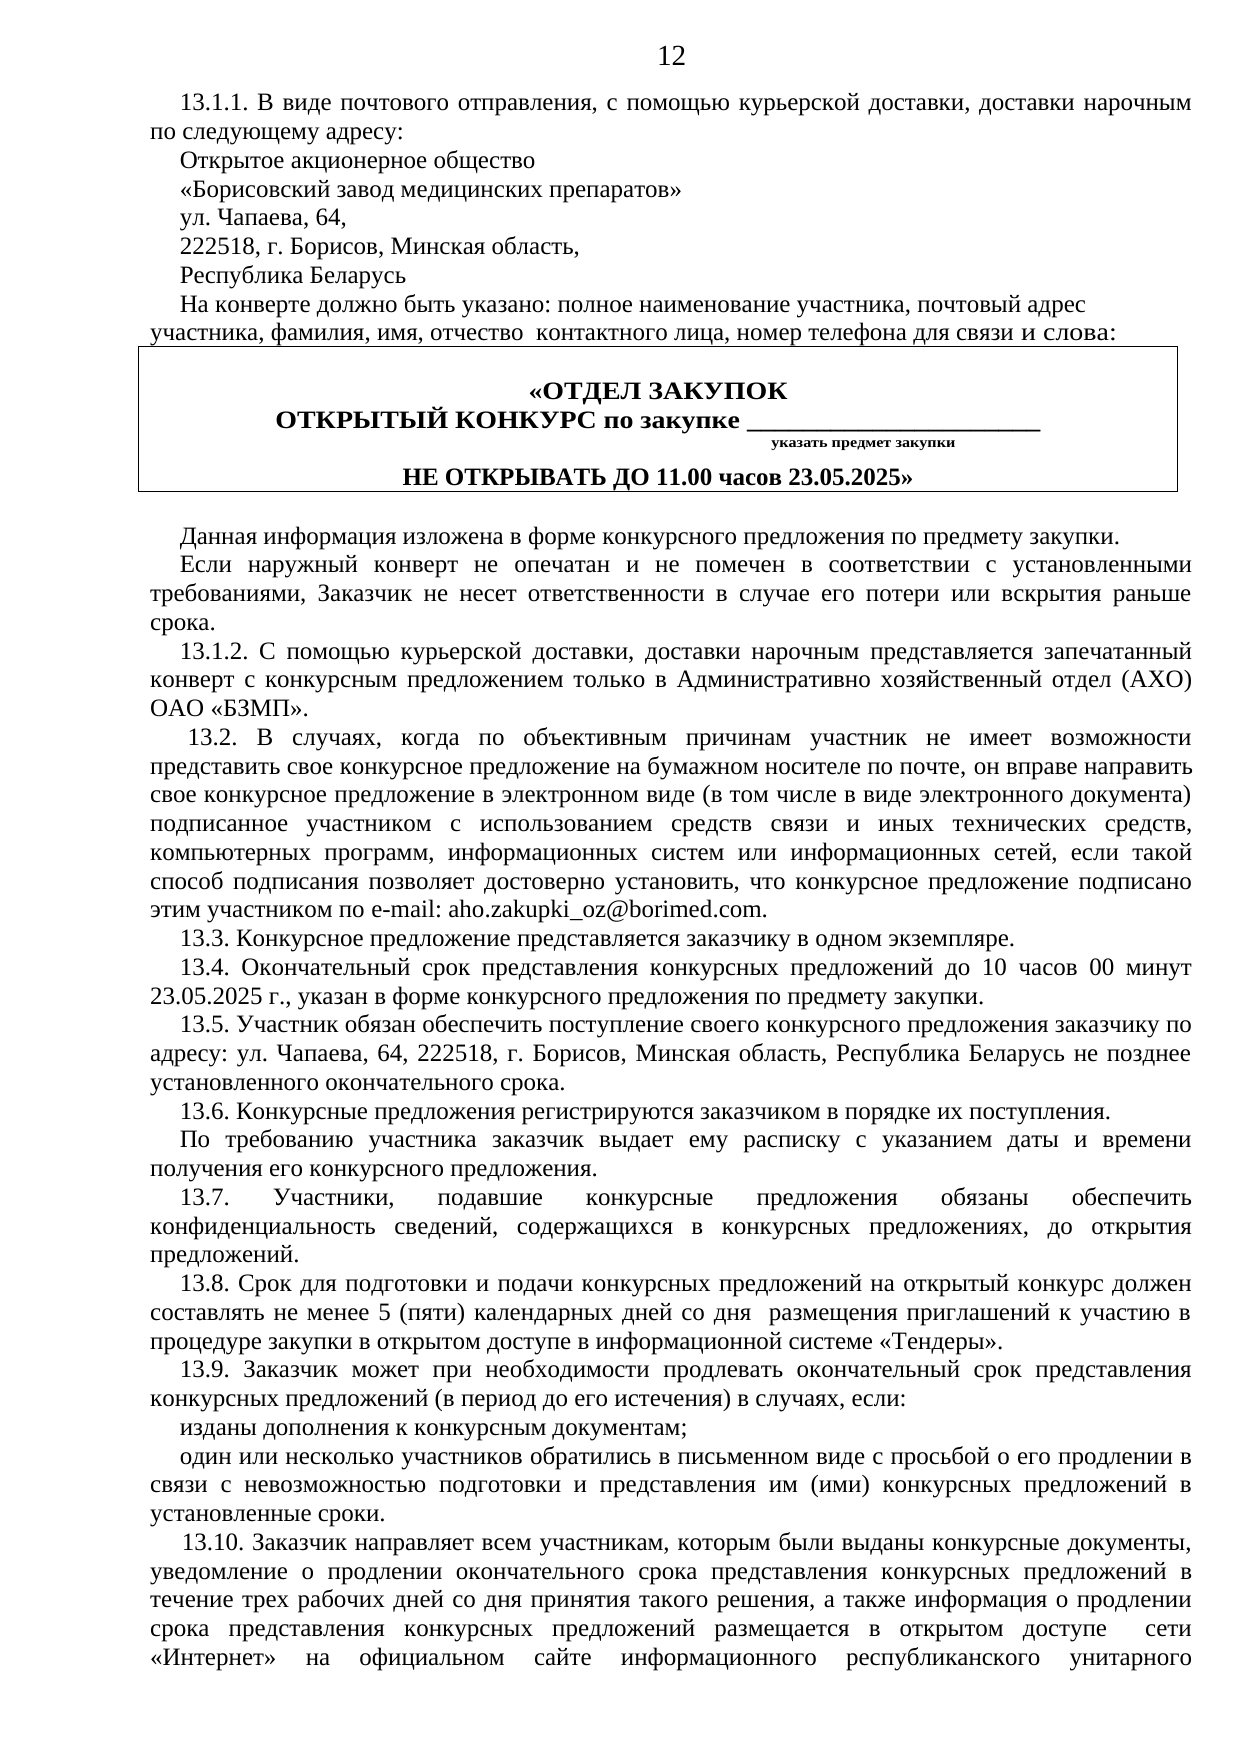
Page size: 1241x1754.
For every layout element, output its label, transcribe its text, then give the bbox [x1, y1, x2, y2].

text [150, 1527, 1193, 1671]
text один или несколько участников обратились в письменном виде с просьбой о его продлении в связи с невозможностью подготовки и представления им (ими) конкурсных предложений в установленные сроки. [150, 1441, 1193, 1527]
text 13.1.2. С помощью курьерской доставки, доставки нарочным представляется запечатанный конверт с конкурсным предложением только в Административно хозяйственный отдел (АХО) ОАО «БЗМП». [150, 636, 1193, 722]
text «Борисовский завод медицинских препаратов» [150, 174, 1193, 202]
text По требованию участника заказчик выдает ему расписку с указанием даты и времени получения его конкурсного предложения. [150, 1124, 1193, 1182]
text 13.7. Участники, подавшие конкурсные предложения обязаны обеспечить конфиденциальность сведений, содержащихся в конкурсных предложениях, до открытия предложений. [150, 1182, 1193, 1268]
table_header «ОТДЕЛ ЗАКУПОК ОТКРЫТЫЙ КОНКУРС по закупке _____________________ указать предмет закупки НЕ ОТКРЫВАТЬ ДО 11.00 часов 23.05.2025» [139, 347, 1177, 491]
text Открытое акционерное общество [150, 145, 1193, 174]
text На конверте должно быть указано: полное наименование участника, почтовый адрес участника, фамилия, имя, отчество контактного лица, номер телефона для связи и слова: [150, 289, 1193, 346]
text Республика Беларусь [150, 260, 1193, 289]
text 13.4. Окончательный срок представления конкурсных предложений до 10 часов 00 минут 23.05.2025 г., указан в форме конкурсного предложения по предмету закупки. [150, 952, 1193, 1009]
text ул. Чапаева, 64, [150, 202, 1193, 231]
text изданы дополнения к конкурсным документам; [150, 1412, 1193, 1441]
text 13.5. Участник обязан обеспечить поступление своего конкурсного предложения заказчику по адресу: ул. Чапаева, 64, 222518, г. Борисов, Минская область, Республика Беларусь не позднее установленного окончательного срока. [150, 1009, 1193, 1096]
text 13.9. Заказчик может при необходимости продлевать окончательный срок представления конкурсных предложений (в период до его истечения) в случаях, если: [150, 1354, 1193, 1412]
text 13.1.1. В виде почтового отправления, с помощью курьерской доставки, доставки нарочным по следующему адресу: [150, 87, 1193, 145]
text 13.2. В случаях, когда по объективным причинам участник не имеет возможности представить свое конкурсное предложение на бумажном носителе по почте, он вправе направить свое конкурсное предложение в электронном виде (в том числе в виде электронного документа) подписанное участником с использованием средств связи и иных технических средств, компьютерных программ, информационных систем или информационных сетей, если такой способ подписания позволяет достоверно установить, что конкурсное предложение подписано этим участником по e-mail: aho.zakupki_oz@borimed.com. [150, 722, 1193, 837]
text 13.3. Конкурсное предложение представляется заказчику в одном экземпляре. [150, 923, 1193, 952]
text 13.6. Конкурсные предложения регистрируются заказчиком в порядке их поступления. [150, 1096, 1193, 1124]
text Если наружный конверт не опечатан и не помечен в соответствии с установленными требованиями, Заказчик не несет ответственности в случае его потери или вскрытия раньше срока. [150, 549, 1193, 636]
text Данная информация изложена в форме конкурсного предложения по предмету закупки. [150, 521, 1193, 549]
text 13.8. Срок для подготовки и подачи конкурсных предложений на открытый конкурс должен составлять не менее 5 (пяти) календарных дней со дня размещения приглашений к участию в процедуре закупки в открытом доступе в информационной системе «Тендеры». [150, 1268, 1193, 1354]
text 222518, г. Борисов, Минская область, [150, 231, 1193, 260]
